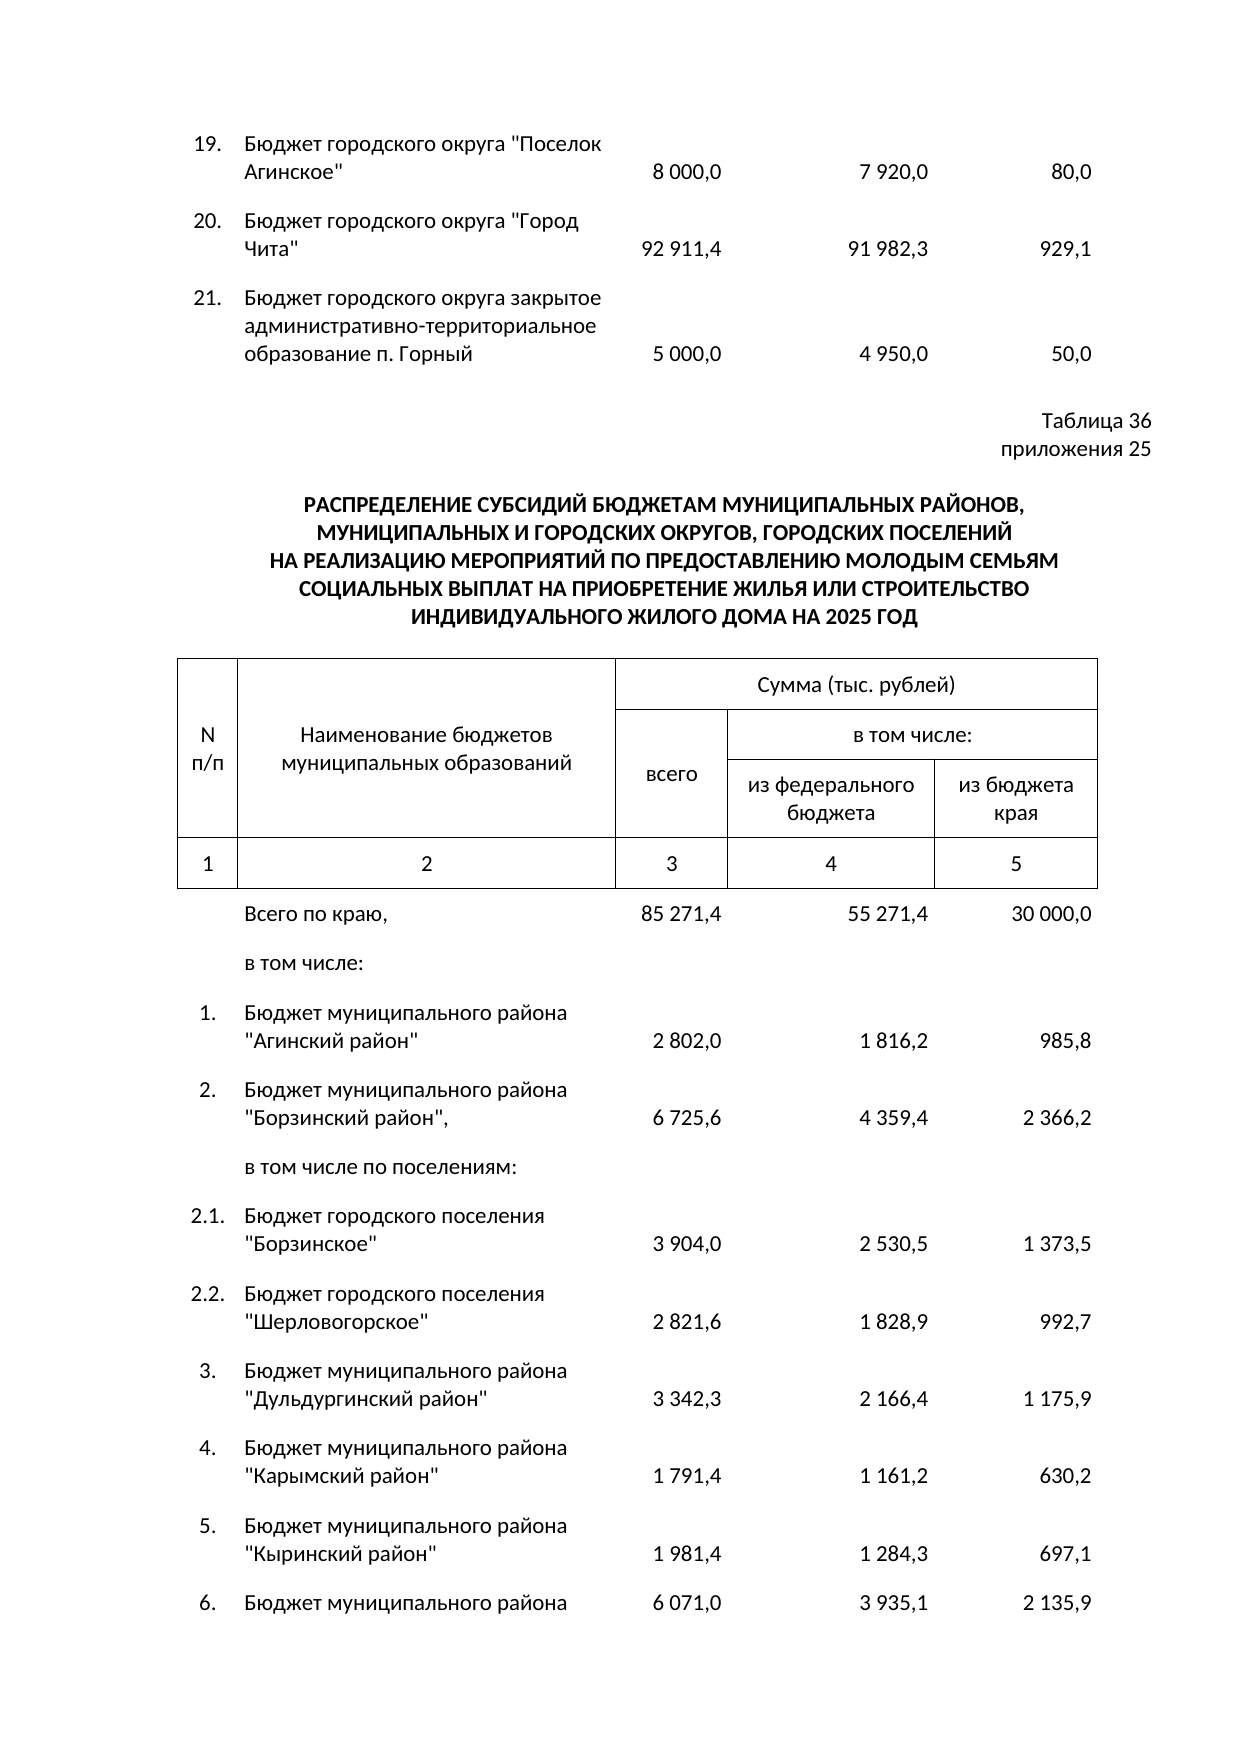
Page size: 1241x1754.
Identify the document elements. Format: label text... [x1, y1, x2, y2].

text Таблица 36 [177, 406, 1152, 434]
text приложения 25 [177, 434, 1152, 462]
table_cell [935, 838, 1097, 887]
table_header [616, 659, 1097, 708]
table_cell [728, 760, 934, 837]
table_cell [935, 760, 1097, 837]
title МУНИЦИПАЛЬНЫХ И ГОРОДСКИХ ОКРУГОВ, ГОРОДСКИХ ПОСЕЛЕНИЙ [177, 518, 1152, 546]
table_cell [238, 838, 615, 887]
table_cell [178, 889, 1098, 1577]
title НА РЕАЛИЗАЦИЮ МЕРОПРИЯТИЙ ПО ПРЕДОСТАВЛЕНИЮ МОЛОДЫМ СЕМЬЯМ [177, 546, 1152, 574]
title СОЦИАЛЬНЫХ ВЫПЛАТ НА ПРИОБРЕТЕНИЕ ЖИЛЬЯ ИЛИ СТРОИТЕЛЬСТВО [177, 574, 1152, 602]
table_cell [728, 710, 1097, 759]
title ИНДИВИДУАЛЬНОГО ЖИЛОГО ДОМА НА 2025 ГОД [177, 602, 1152, 630]
title РАСПРЕДЕЛЕНИЕ СУБСИДИЙ БЮДЖЕТАМ МУНИЦИПАЛЬНЫХ РАЙОНОВ, [177, 490, 1152, 518]
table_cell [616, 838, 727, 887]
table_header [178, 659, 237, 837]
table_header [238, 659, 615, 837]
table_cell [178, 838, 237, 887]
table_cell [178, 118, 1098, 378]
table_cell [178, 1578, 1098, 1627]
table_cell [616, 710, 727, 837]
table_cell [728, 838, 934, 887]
